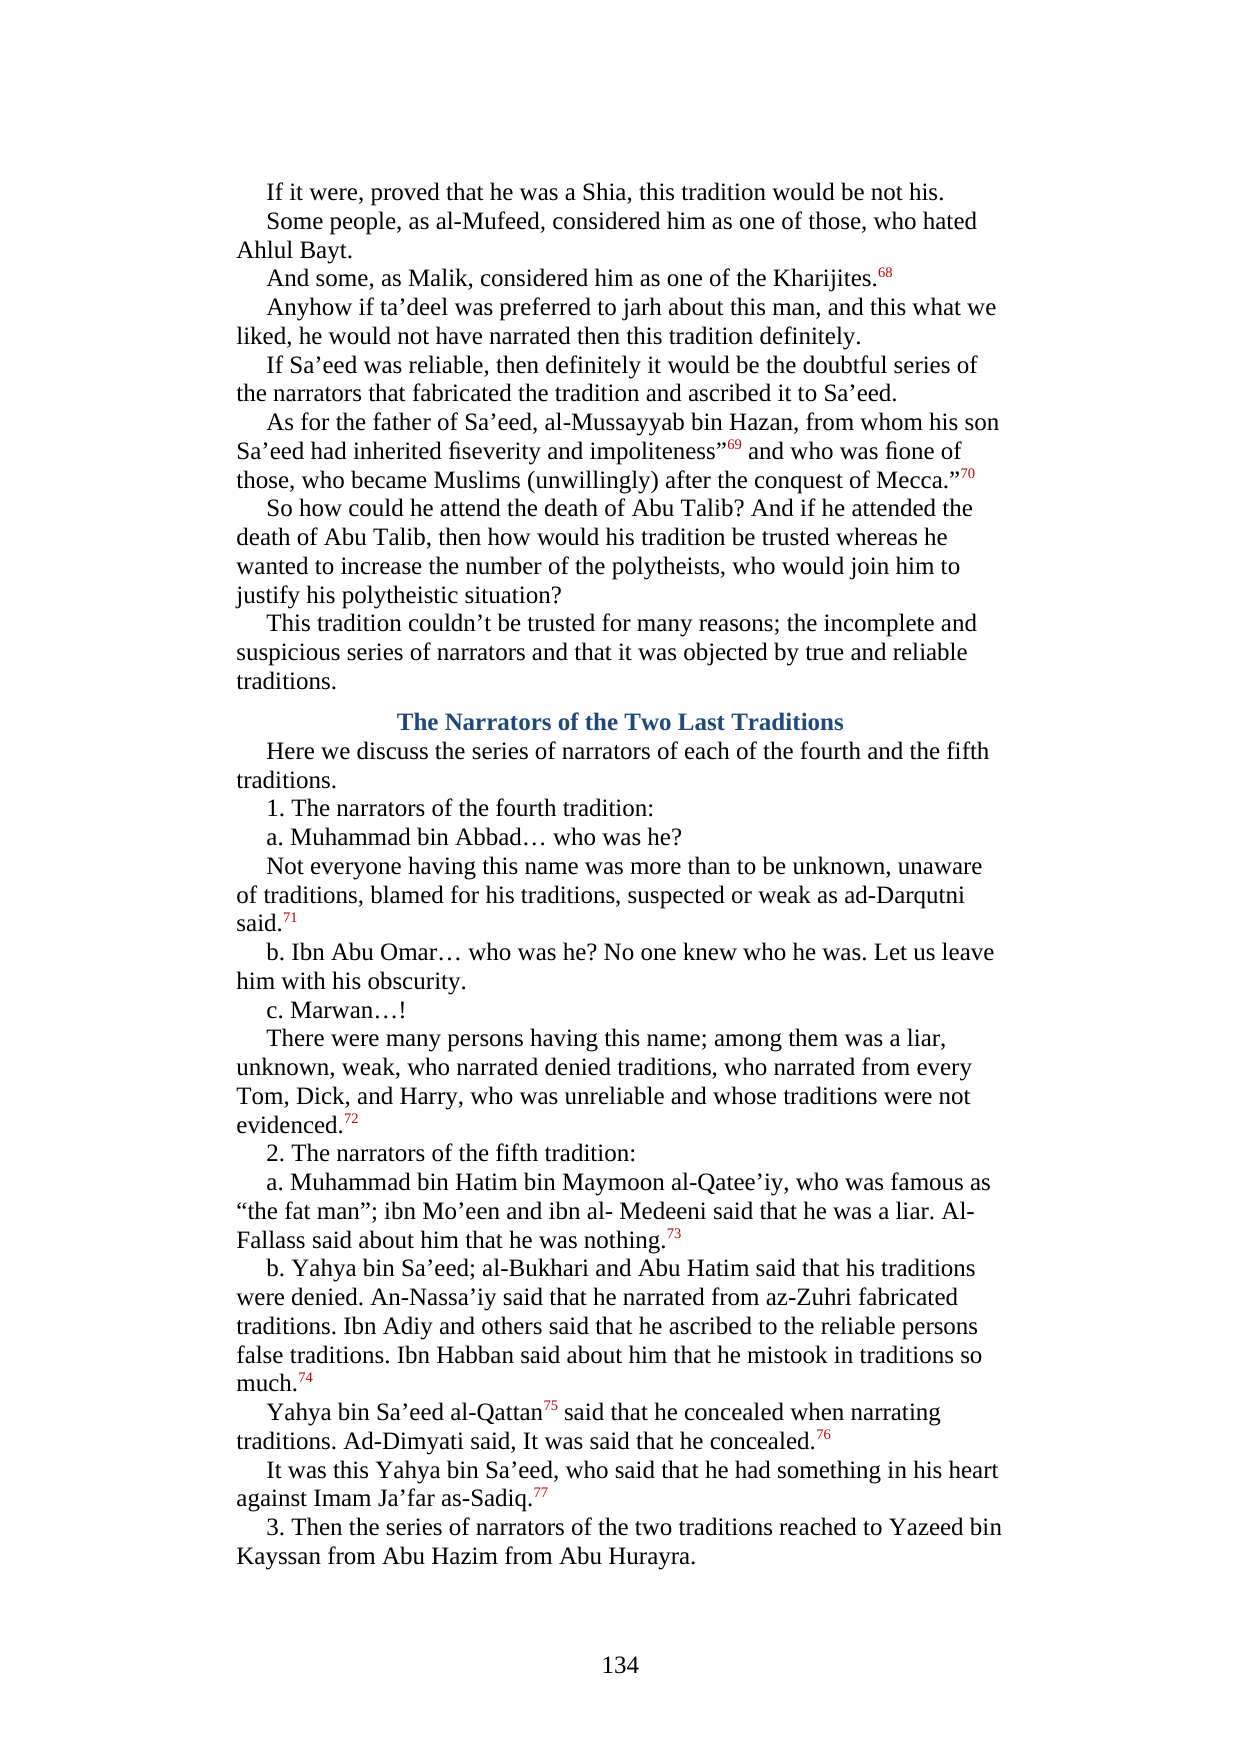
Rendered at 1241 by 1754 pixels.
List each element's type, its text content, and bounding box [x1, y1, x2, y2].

text As for the father of Sa’eed, al-Mussayyab bin Hazan, from whom his son Sa’eed had inherited ﬁseverity and impoliteness”69 and who was ﬁone of those, who became Muslims (unwillingly) after the conquest of Mecca.”70 [236, 407, 1004, 493]
text So how could he attend the death of Abu Talib? And if he attended the death of Abu Talib, then how would his tradition be trusted whereas he wanted to increase the number of the polytheists, who would join him to justify his polytheistic situation? [236, 493, 1004, 608]
text c. Marwan…! [236, 995, 1004, 1023]
text Yahya bin Sa’eed al-Qattan75 said that he concealed when narrating traditions. Ad-Dimyati said, It was said that he concealed.76 [236, 1397, 1004, 1455]
text Here we discuss the series of narrators of each of the fourth and the fifth traditions. [236, 736, 1004, 793]
text Some people, as al-Mufeed, considered him as one of those, who hated Ahlul Bayt. [236, 206, 1004, 263]
text b. Yahya bin Sa’eed; al-Bukhari and Abu Hatim said that his traditions were denied. An-Nassa’iy said that he narrated from az-Zuhri fabricated traditions. Ibn Adiy and others said that he ascribed to the reliable persons false traditions. Ibn Habban said about him that he mistook in traditions so much.74 [236, 1253, 1004, 1397]
subtitle The Narrators of the Two Last Traditions [236, 707, 1004, 736]
text There were many persons having this name; among them was a liar, unknown, weak, who narrated denied traditions, who narrated from every Tom, Dick, and Harry, who was unreliable and whose traditions were not evidenced.72 [236, 1023, 1004, 1138]
text 3. Then the series of narrators of the two traditions reached to Yazeed bin Kayssan from Abu Hazim from Abu Hurayra. [236, 1512, 1004, 1570]
text b. Ibn Abu Omar… who was he? No one knew who he was. Let us leave him with his obscurity. [236, 937, 1004, 995]
text This tradition couldn’t be trusted for many reasons; the incomplete and suspicious series of narrators and that it was objected by true and reliable traditions. [236, 608, 1004, 695]
text If it were, proved that he was a Shia, this tradition would be not his. [236, 177, 1004, 206]
text If Sa’eed was reliable, then definitely it would be the doubtful series of the narrators that fabricated the tradition and ascribed it to Sa’eed. [236, 350, 1004, 407]
text And some, as Malik, considered him as one of the Kharijites.68 [236, 263, 1004, 292]
text 1. The narrators of the fourth tradition: [236, 793, 1004, 822]
text It was this Yahya bin Sa’eed, who said that he had something in his heart against Imam Ja’far as-Sadiq.77 [236, 1455, 1004, 1512]
text a. Muhammad bin Abbad… who was he? [236, 822, 1004, 851]
text Not everyone having this name was more than to be unknown, unaware of traditions, blamed for his traditions, suspected or weak as ad-Darqutni said.71 [236, 851, 1004, 937]
text a. Muhammad bin Hatim bin Maymoon al-Qatee’iy, who was famous as “the fat man”; ibn Mo’een and ibn al- Medeeni said that he was a liar. Al-Fallass said about him that he was nothing.73 [236, 1167, 1004, 1253]
text Anyhow if ta’deel was preferred to jarh about this man, and this what we liked, he would not have narrated then this tradition definitely. [236, 292, 1004, 350]
text 2. The narrators of the fifth tradition: [236, 1138, 1004, 1167]
